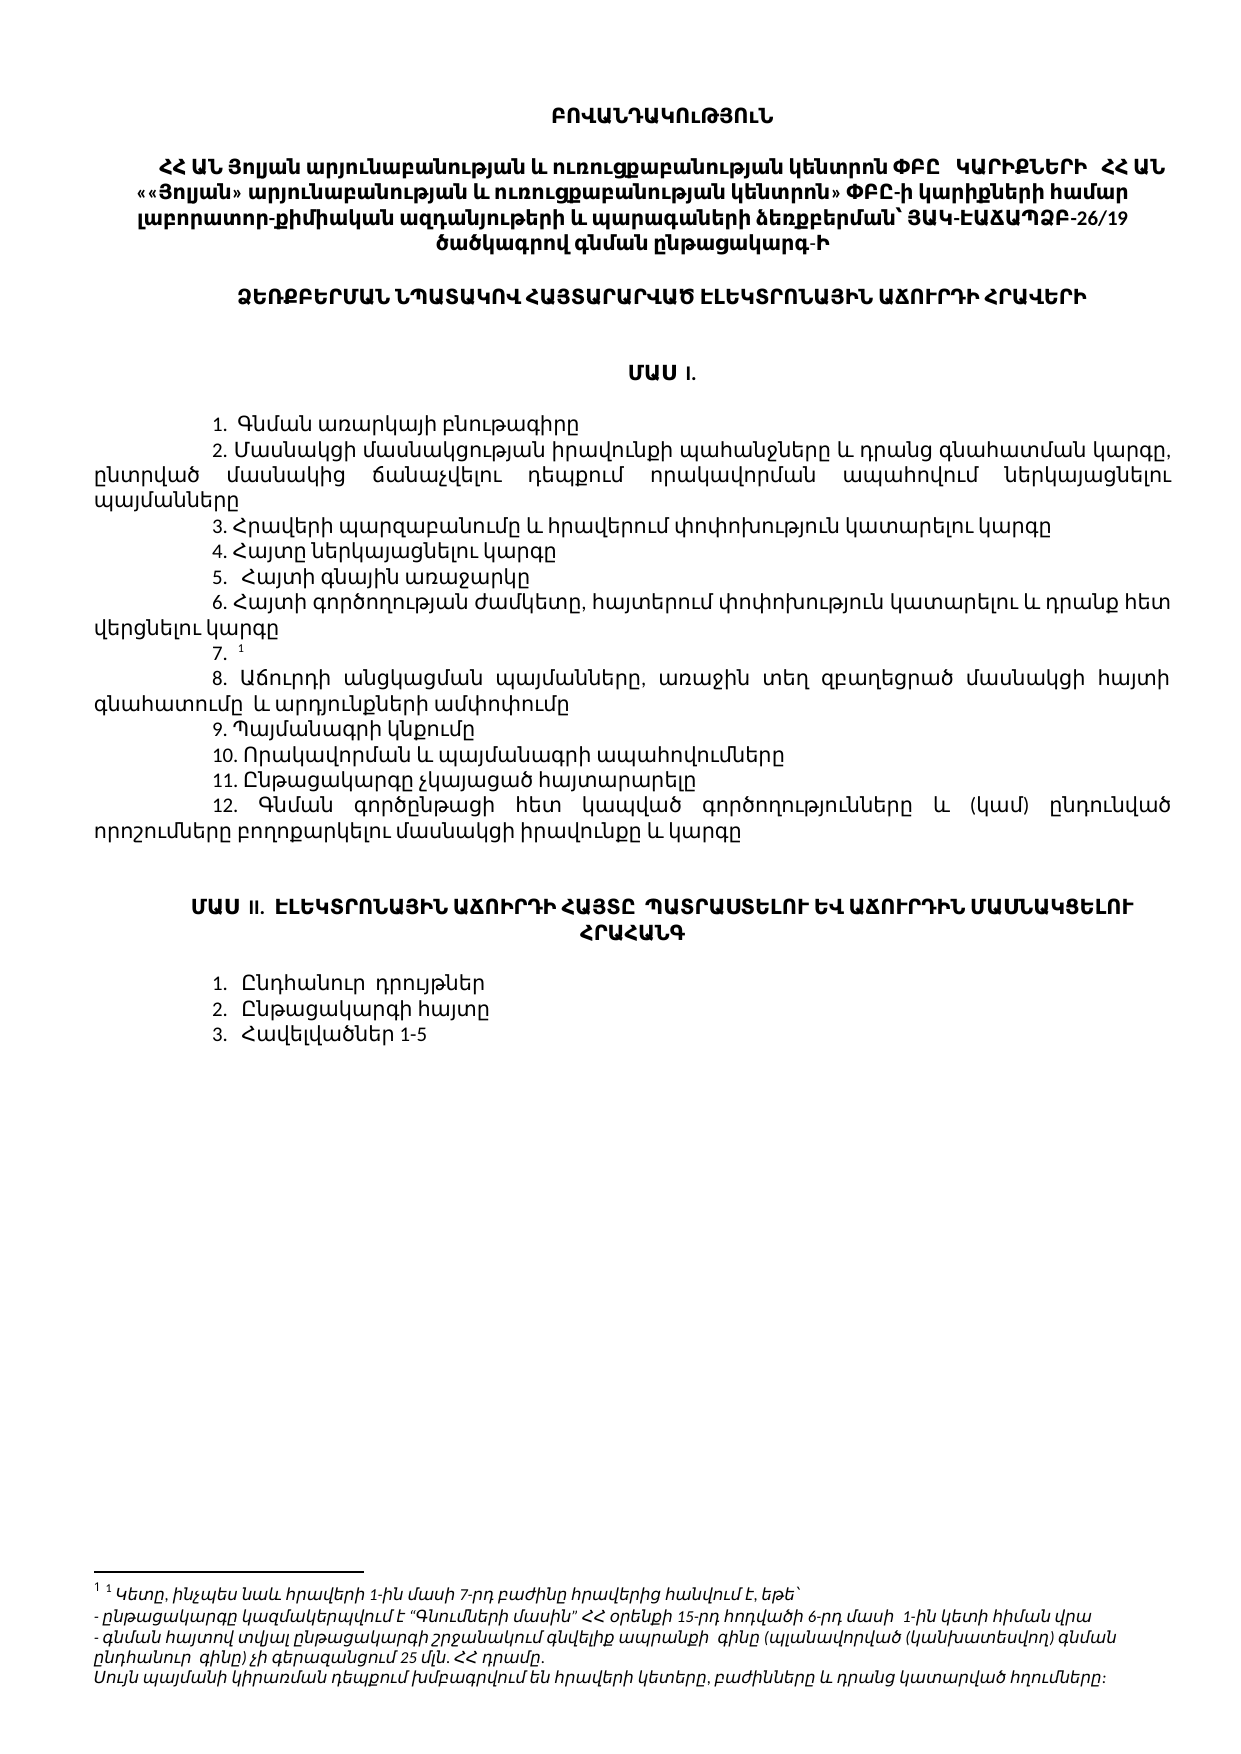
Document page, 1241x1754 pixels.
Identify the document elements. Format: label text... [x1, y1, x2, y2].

text ԲՈՎԱՆԴԱԿՈւԹՅՈւՆ [94, 103, 1171, 128]
text 3. Հավելվածներ 1-5 [94, 1021, 1171, 1047]
text ՁԵՌՔԲԵՐՄԱՆ ՆՊԱՏԱԿՈՎ ՀԱՅՏԱՐԱՐՎԱԾ ԷԼԵԿՏՐՈՆԱՅԻՆ ԱՃՈՒՐԴԻ ՀՐԱՎԵՐԻ [94, 284, 1171, 310]
text 6. Հայտի գործողության ժամկետը, հայտերում փոփոխություն կատարելու և դրանք հետ վերցնելու կարգը [94, 589, 1171, 640]
text 1. Ընդհանուր դրույթներ [94, 971, 1171, 996]
text ՄԱՍ I. [94, 361, 1171, 386]
text 7. 1 [94, 640, 1171, 666]
text 1. Գնման առարկայի բնութագիրը [94, 411, 1171, 437]
text 12. Գնման գործընթացի հետ կապված գործողությունները և (կամ) ընդունված որոշումները բողոքարկելու մասնակցի իրավունքը և կարգը [94, 793, 1171, 843]
text ՄԱՍ II. ԷԼԵԿՏՐՈՆԱՅԻՆ ԱՃՈԻՐԴԻ ՀԱՅՏԸ ՊԱՏՐԱՍՏԵԼՈՒ ԵՎ ԱՃՈՒՐԴԻՆ ՄԱՍՆԱԿՑԵԼՈՒ ՀՐԱՀԱՆԳ [94, 894, 1171, 945]
text 3. Հրավերի պարզաբանումը և հրավերում փոփոխություն կատարելու կարգը [94, 513, 1171, 538]
text ՀՀ ԱՆ Յոլյան արյունաբանության և ուռուցքաբանության կենտրոն ՓԲԸ ԿԱՐԻՔՆԵՐԻ ՀՀ ԱՆ ««Յոլյան» արյունաբանության և ուռուցքաբանության կենտրոն» ՓԲԸ-ի կարիքների համար լաբորատոր-քիմիական ազդանյութերի և պարագաների ձեռքբերման՝ ՅԱԿ-ԷԱՃԱՊՁԲ-26/19 ծածկագրով գնման ընթացակարգ-Ի [94, 154, 1171, 256]
text 10. Որակավորման և պայմանագրի ապահովումները [94, 742, 1171, 767]
text 8. Աճուրդի անցկացման պայմանները, առաջին տեղ զբաղեցրած մասնակցի հայտի գնահատումը և արդյունքների ամփոփումը [94, 666, 1171, 716]
text 11. Ընթացակարգը չկայացած հայտարարելը [94, 767, 1171, 793]
text 2. Ընթացակարգի հայտը [94, 996, 1171, 1021]
text 5. Հայտի գնային առաջարկը [94, 564, 1171, 589]
text 4. Հայտը ներկայացնելու կարգը [94, 538, 1171, 564]
text 2. Մասնակցի մասնակցության իրավունքի պահանջները և դրանց գնահատման կարգը, ընտրված մասնակից ճանաչվելու դեպքում որակավորման ապահովում ներկայացնելու պայմանները [94, 437, 1171, 513]
text 9. Պայմանագրի կնքումը [94, 716, 1171, 742]
